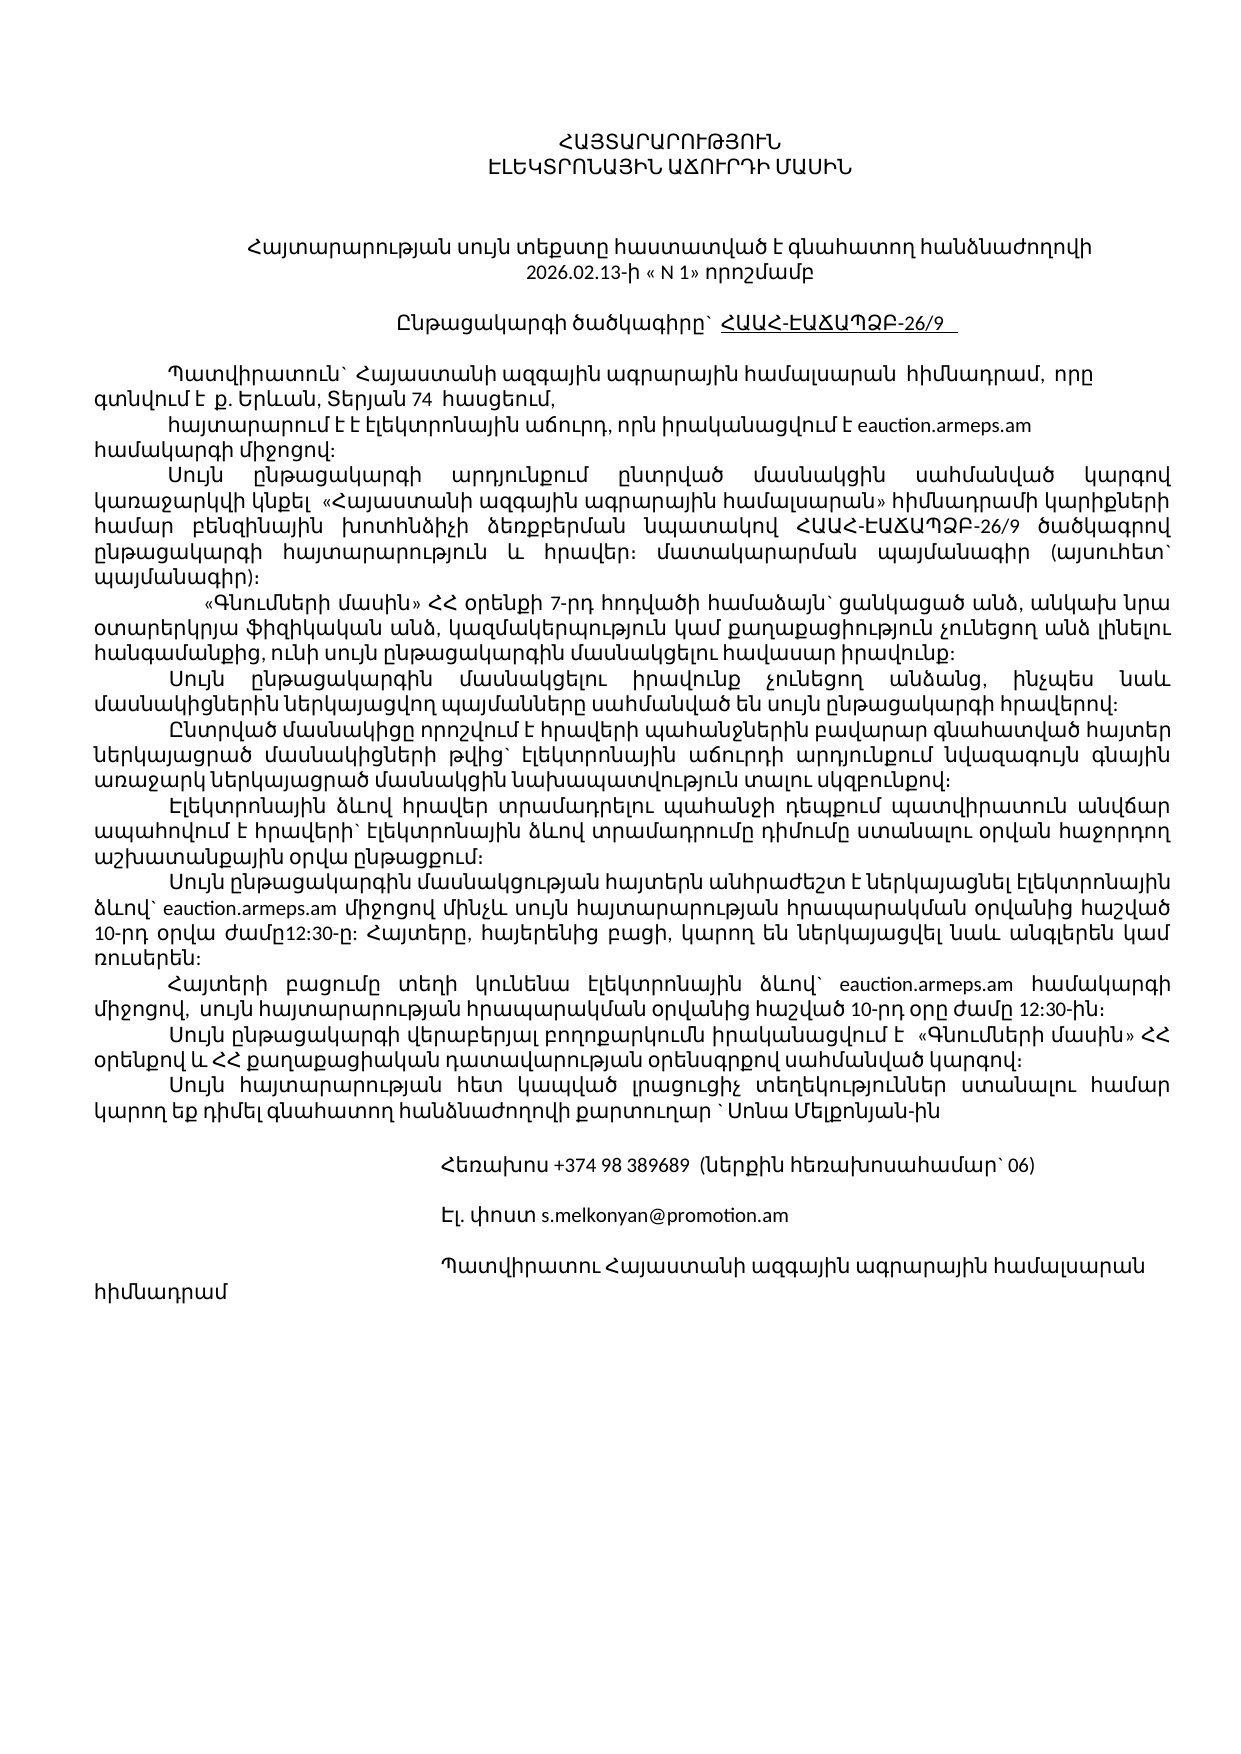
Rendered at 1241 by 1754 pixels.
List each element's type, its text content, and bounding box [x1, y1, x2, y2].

text Սույն ընթացակարգին մասնակցելու իրավունք չունեցող անձանց, ինչպես նաև մասնակիցներին ներկայացվող պայմանները սահմանված են սույն ընթացակարգի հրավերով: [94, 666, 1171, 717]
text Էլեկտրոնային ձևով հրավեր տրամադրելու պահանջի դեպքում պատվիրատուն անվճար ապահովում է հրավերի` էլեկտրոնային ձևով տրամադրումը դիմումը ստանալու օրվան հաջորդող աշխատանքային օրվա ընթացքում։ [94, 793, 1171, 869]
text Սույն ընթացակարգի վերաբերյալ բողոքարկումն իրականացվում է «Գնումների մասին» ՀՀ օրենքով և ՀՀ քաղաքացիական դատավարության օրենսգրքով սահմանված կարգով։ [94, 1022, 1171, 1073]
text Հայտարարության սույն տեքստը հաստատված է գնահատող հանձնաժողովի [94, 234, 1171, 259]
text Էլ. փոստ s.melkonyan@promotion.am [94, 1203, 1171, 1228]
text Պատվիրատուն` Հայաստանի ազգային ագրարային համալսարան հիմնադրամ , որը գտնվում է ք. Երևան, Տերյան 74 հասցեում, [94, 361, 1171, 412]
text 2026.02.13 -ի « N 1» որոշմամբ [94, 259, 1171, 285]
text Ընտրված մասնակիցը որոշվում է հրավերի պահանջներին բավարար գնահատված հայտեր ներկայացրած մասնակիցների թվից` էլեկտրոնային աճուրդի արդյունքում նվազագույն գնային առաջարկ ներկայացրած մասնակցին նախապատվություն տալու սկզբունքով։ [94, 717, 1171, 793]
text Սույն ընթացակարգի արդյունքում ընտրված մասնակցին սահմանված կարգով կառաջարկվի կնքել «Հայաստանի ազգային ագրարային համալսարան» հիմնադրամի կարիքների համար բենզինային խոտհնձիչի ձեռքբերման նպատակով ՀԱԱՀ-ԷԱՃԱՊՁԲ-26/9 ծածկագրով ընթացակարգի հայտարարություն և հրավեր։ մատակարարման պայմանագիր (այսուհետ` պայմանագիր)։ [94, 463, 1171, 590]
text Պատվիրատու Հայաստանի ազգային ագրարային համալսարան հիմնադրամ [94, 1253, 1171, 1304]
text «Գնումների մասին» ՀՀ օրենքի 7-րդ հոդվածի համաձայն` ցանկացած անձ, անկախ նրա օտարերկրյա ֆիզիկական անձ, կազմակերպություն կամ քաղաքացիություն չունեցող անձ լինելու հանգամանքից, ունի սույն ընթացակարգին մասնակցելու հավասար իրավունք: [94, 590, 1171, 666]
text Սույն հայտարարության հետ կապված լրացուցիչ տեղեկություններ ստանալու համար կարող եք դիմել գնահատող հանձնաժողովի քարտուղար ` Սոնա Մելքոնյան-ին [94, 1073, 1171, 1123]
text ՀԱՅՏԱՐԱՐՈՒԹՅՈՒՆ [94, 129, 1171, 154]
text Հեռախոս +374 98 389689 (ներքին հեռախոսահամար` 06) [94, 1152, 1171, 1177]
text Սույն ընթացակարգին մասնակցության հայտերն անհրաժեշտ է ներկայացնել էլեկտրոնային ձևով` eauction.armeps.am միջոցով մինչև սույն հայտարարության հրապարակման օրվանից հաշված 10-րդ օրվա ժամը12:30-ը: Հայտերը, հայերենից բացի, կարող են ներկայացվել նաև անգլերեն կամ ռուսերեն: [94, 869, 1171, 971]
text Հայտերի բացումը տեղի կունենա էլեկտրոնային ձևով` eauction.armeps.am համակարգի միջոցով, սույն հայտարարության հրապարակման օրվանից հաշված 10-րդ օրը ժամը 12:30-ին։ [94, 971, 1171, 1022]
text Ընթացակարգի ծածկագիրը` ՀԱԱՀ-ԷԱՃԱՊՁԲ-26/9 [94, 310, 1171, 336]
text ԷԼԵԿՏՐՈՆԱՅԻՆ ԱՃՈՒՐԴԻ ՄԱՍԻՆ [94, 154, 1171, 180]
text հայտարարում է է էլեկտրոնային աճուրդ, որն իրականացվում է eauction.armeps.am համակարգի միջոցով: [94, 412, 1171, 463]
